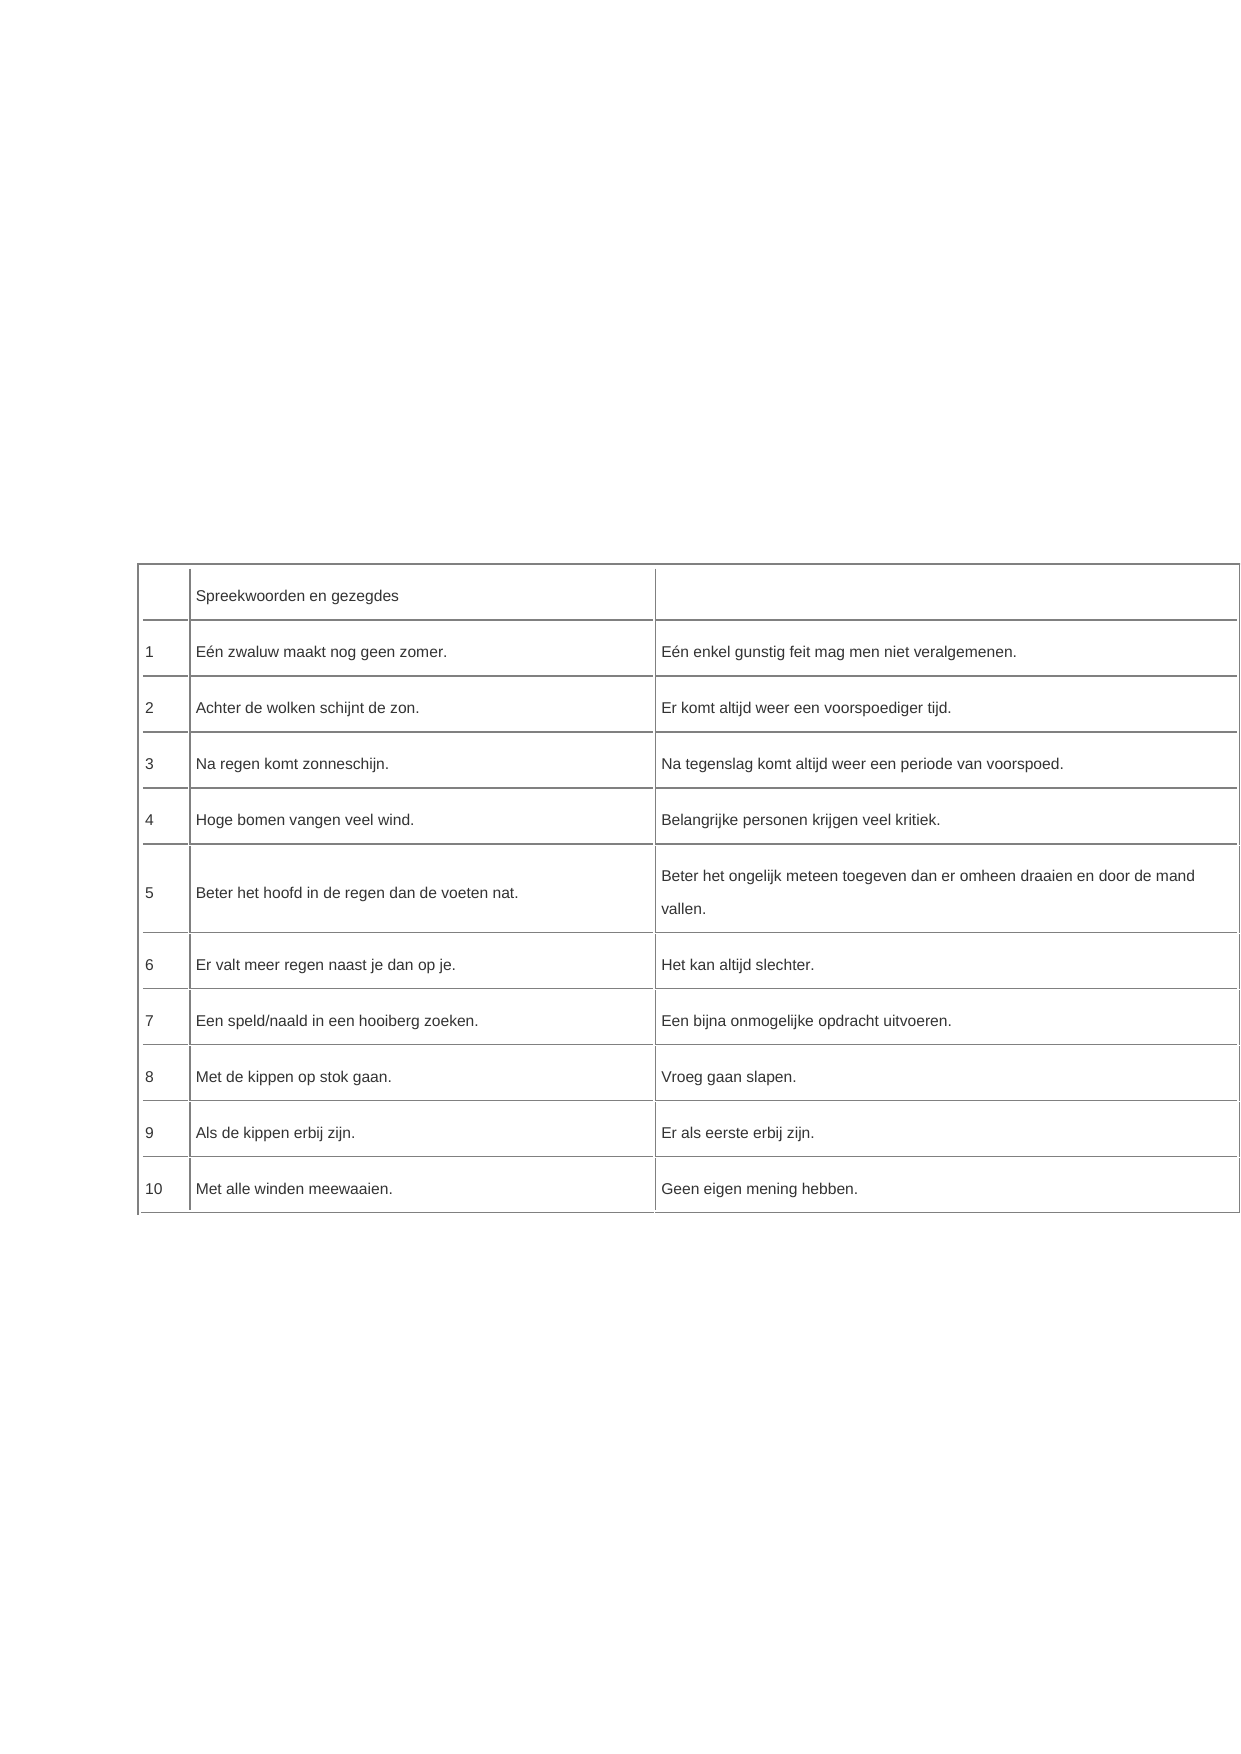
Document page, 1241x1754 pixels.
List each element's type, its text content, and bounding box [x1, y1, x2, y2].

table_cell Eén zwaluw maakt nog geen zomer. [191, 622, 653, 675]
table_cell Vroeg gaan slapen. [655, 1044, 1240, 1100]
table_cell Er valt meer regen naast je dan op je. [191, 935, 653, 988]
table_header [141, 566, 189, 619]
table_cell 9 [139, 1100, 189, 1156]
table_cell 6 [139, 932, 189, 988]
table_cell Beter het ongelijk meteen toegeven dan er omheen draaien en door de mand vallen. [656, 843, 1239, 932]
table_cell Een bijna onmogelijke opdracht uitvoeren. [655, 988, 1240, 1044]
table_cell 1 [141, 619, 188, 675]
table_cell Met alle winden meewaaien. [189, 1159, 655, 1212]
table_cell Beter het hoofd in de regen dan de voeten nat. [191, 847, 653, 932]
table_cell Een speld/naald in een hooiberg zoeken. [191, 991, 653, 1044]
table_cell Met de kippen op stok gaan. [191, 1047, 653, 1100]
table_cell Het kan altijd slechter. [655, 932, 1240, 988]
table_cell Na regen komt zonneschijn. [191, 734, 653, 787]
table_cell Eén enkel gunstig feit mag men niet veralgemenen. [656, 619, 1239, 675]
table_cell Achter de wolken schijnt de zon. [191, 678, 653, 731]
table_cell 7 [139, 988, 189, 1044]
table_cell Hoge bomen vangen veel wind. [191, 790, 653, 843]
table_cell 10 [139, 1156, 189, 1212]
table_cell 4 [141, 787, 188, 843]
table_cell 2 [141, 675, 188, 731]
table_cell 8 [139, 1044, 189, 1100]
table_cell 5 [141, 843, 188, 932]
table_cell Belangrijke personen krijgen veel kritiek. [656, 787, 1239, 843]
table_cell Als de kippen erbij zijn. [191, 1103, 653, 1156]
table_header Spreekwoorden en gezegdes [189, 566, 655, 619]
table_cell Na tegenslag komt altijd weer een periode van voorspoed. [656, 731, 1239, 787]
table_header [655, 566, 1239, 619]
table_cell Geen eigen mening hebben. [655, 1156, 1240, 1212]
table_cell Er als eerste erbij zijn. [655, 1100, 1240, 1156]
table_cell 3 [141, 731, 188, 787]
table_cell Er komt altijd weer een voorspoediger tijd. [656, 675, 1239, 731]
